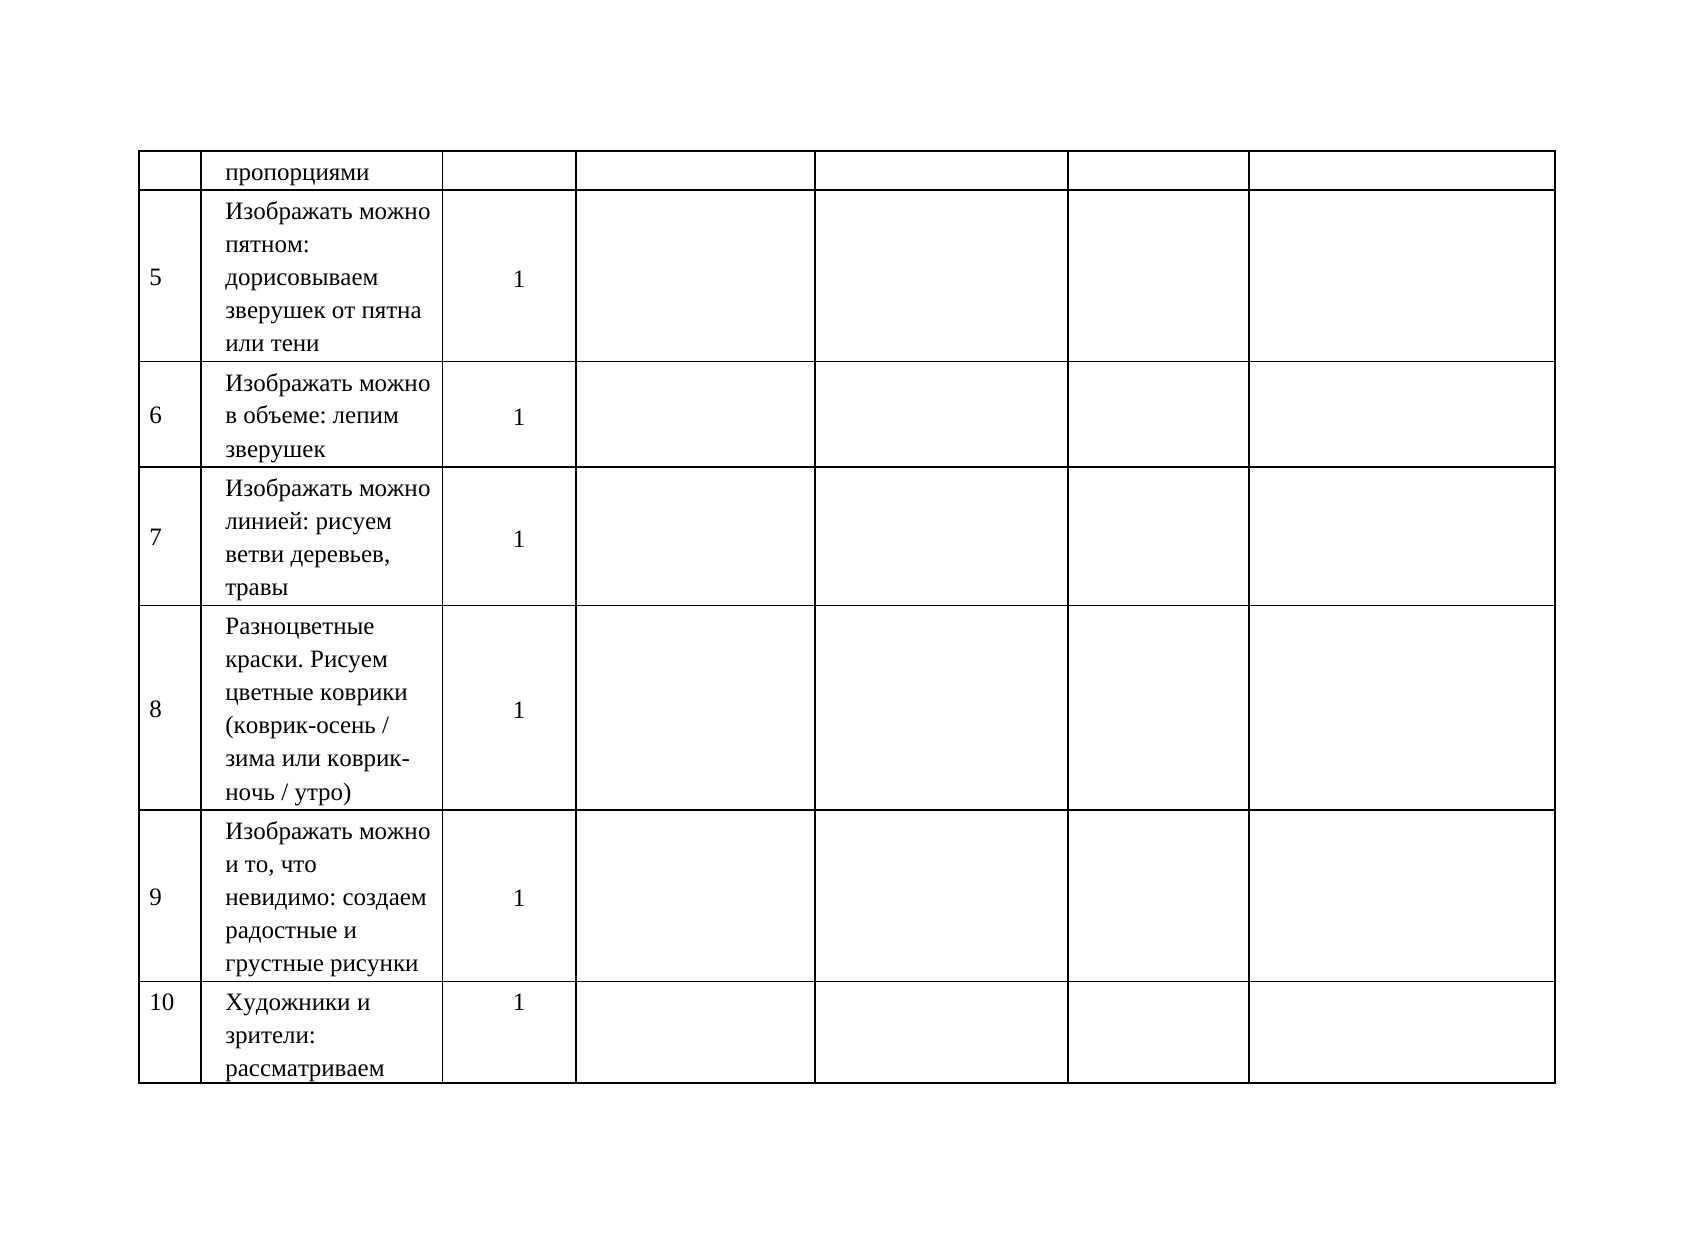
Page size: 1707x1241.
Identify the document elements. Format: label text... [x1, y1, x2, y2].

table_cell [1069, 362, 1248, 466]
table_cell [816, 191, 1067, 361]
table_cell [1069, 811, 1248, 981]
table_cell [1250, 152, 1554, 189]
table_cell [577, 191, 814, 361]
table_cell [1250, 811, 1554, 981]
table_cell [1069, 468, 1248, 605]
table_cell [1250, 606, 1554, 809]
table_cell 5 [140, 191, 200, 361]
table_cell 1 [443, 191, 575, 361]
table_cell [1069, 606, 1248, 809]
table_cell Изображать можно линией: рисуем ветви деревьев, травы [202, 468, 442, 605]
table_cell [816, 606, 1067, 809]
table_cell 1 [443, 606, 575, 809]
table_cell 9 [140, 811, 200, 981]
table_cell [1250, 191, 1554, 361]
table_cell [577, 362, 814, 466]
table_cell [577, 982, 814, 1082]
table_cell [1250, 468, 1554, 605]
table_cell 6 [140, 362, 200, 466]
table_cell [816, 468, 1067, 605]
table_cell 10 [140, 982, 200, 1082]
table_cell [202, 982, 442, 1082]
table_cell [1250, 362, 1554, 466]
table_cell 1 [443, 468, 575, 605]
table_cell 8 [140, 606, 200, 809]
table_cell [816, 982, 1067, 1082]
table_cell 4 [140, 152, 200, 189]
table_cell [816, 811, 1067, 981]
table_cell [202, 152, 442, 189]
table_cell [577, 811, 814, 981]
table_cell Разноцветные краски. Рисуем цветные коврики (коврик-осень / зима или коврик-ночь / утро) [202, 606, 442, 809]
table_cell 7 [140, 468, 200, 605]
table_cell [577, 152, 814, 189]
table_cell 1 [443, 982, 575, 1082]
table_cell [577, 606, 814, 809]
table_cell [816, 152, 1067, 189]
table_cell 1 [443, 811, 575, 981]
table_cell [1250, 982, 1554, 1082]
table_cell Изображать можно пятном: дорисовываем зверушек от пятна или тени [202, 191, 442, 361]
table_cell Изображать можно и то, что невидимо: создаем радостные и грустные рисунки [202, 811, 442, 981]
table_cell [1069, 191, 1248, 361]
table_cell Изображать можно в объеме: лепим зверушек [202, 362, 442, 466]
table_cell 1 [443, 152, 575, 189]
table_cell 1 [443, 362, 575, 466]
table_cell [816, 362, 1067, 466]
table_cell [577, 468, 814, 605]
table_cell [1069, 982, 1248, 1082]
table_cell [1069, 152, 1248, 189]
